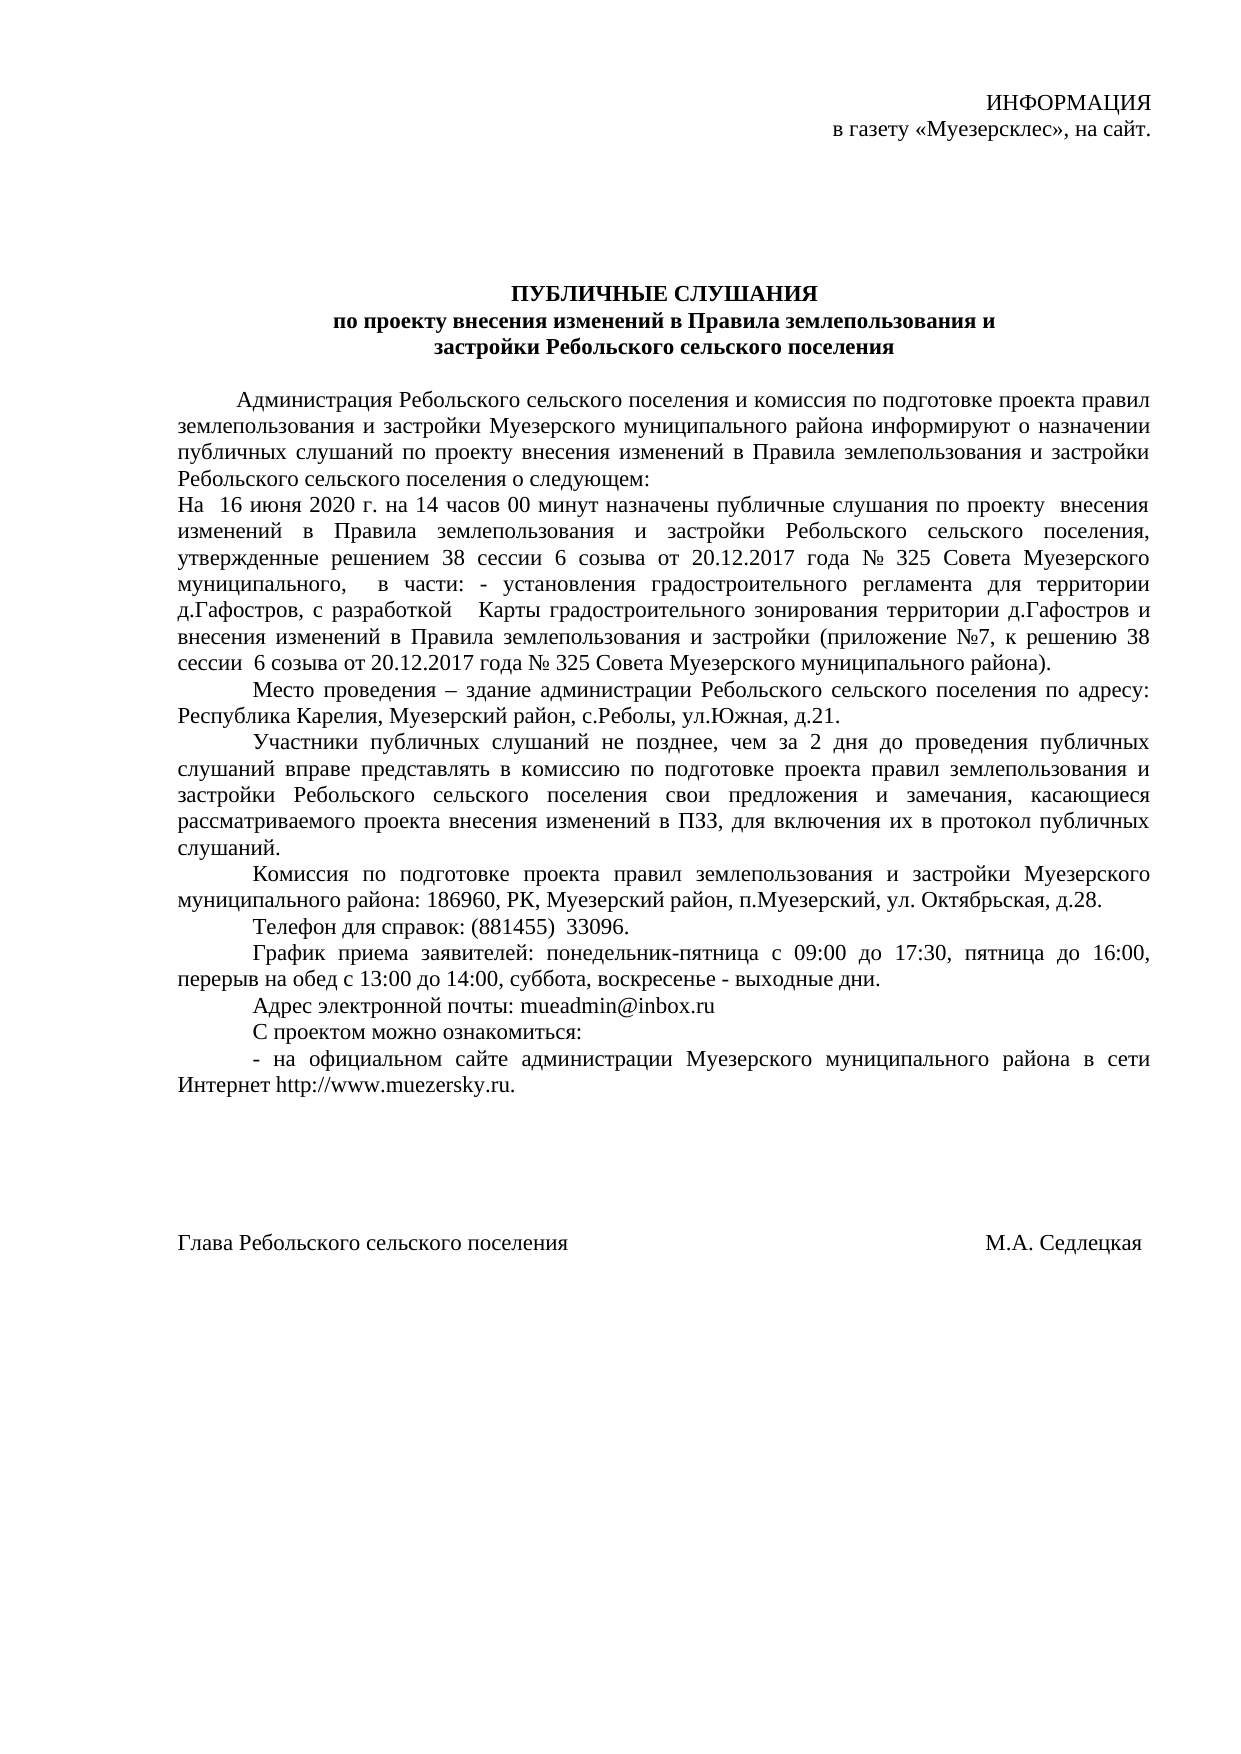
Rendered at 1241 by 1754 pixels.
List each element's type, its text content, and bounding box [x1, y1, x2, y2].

text Комиссия по подготовке проекта правил землепользования и застройки Муезерского муниципального района: 186960, РК, Муезерский район, п.Муезерский, ул. Октябрьская, д.28. [177, 860, 1152, 913]
text Место проведения – здание администрации Ребольского сельского поселения по адресу: Республика Карелия, Муезерский район, с.Реболы, ул.Южная, д.21. [177, 676, 1152, 728]
text в газету «Муезерсклес», на сайт. [177, 115, 1152, 141]
text График приема заявителей: понедельник-пятница с 09:00 до 17:30, пятница до 16:00, перерыв на обед с 13:00 до 14:00, суббота, воскресенье - выходные дни. [177, 939, 1152, 992]
text ИНФОРМАЦИЯ [177, 89, 1152, 115]
text ПУБЛИЧНЫЕ СЛУШАНИЯ [177, 280, 1152, 307]
text Глава Ребольского сельского поселения М.А. Седлецкая [177, 1229, 1152, 1255]
text Адрес электронной почты: mueadmin@inbox.ru [177, 992, 1152, 1018]
text Администрация Ребольского сельского поселения и комиссия по подготовке проекта правил землепользования и застройки Муезерского муниципального района информируют о назначении публичных слушаний по проекту внесения изменений в Правила землепользования и застройки Ребольского сельского поселения о следующем: [177, 386, 1152, 491]
text С проектом можно ознакомиться: [177, 1018, 1152, 1044]
text На 16 июня 2020 г. на 14 часов 00 минут назначены публичные слушания по проекту внесения изменений в Правила землепользования и застройки Ребольского сельского поселения, утвержденные решением 38 сессии 6 созыва от 20.12.2017 года № 325 Совета Муезерского муниципального, в части: - установления градостроительного регламента для территории д.Гафостров, с разработкой Карты градостроительного зонирования территории д.Гафостров и внесения изменений в Правила землепользования и застройки (приложение №7, к решению 38 сессии 6 созыва от 20.12.2017 года № 325 Совета Муезерского муниципального района). [177, 491, 1152, 676]
text Участники публичных слушаний не позднее, чем за 2 дня до проведения публичных слушаний вправе представлять в комиссию по подготовке проекта правил землепользования и застройки Ребольского сельского поселения свои предложения и замечания, касающиеся рассматриваемого проекта внесения изменений в ПЗЗ, для включения их в протокол публичных слушаний. [177, 728, 1152, 860]
text Телефон для справок: (881455) 33096. [177, 913, 1152, 939]
text застройки Ребольского сельского поселения [177, 333, 1152, 359]
text по проекту внесения изменений в Правила землепользования и [177, 307, 1152, 333]
text - на официальном сайте администрации Муезерского муниципального района в сети Интернет http://www.muezersky.ru. [177, 1044, 1152, 1097]
